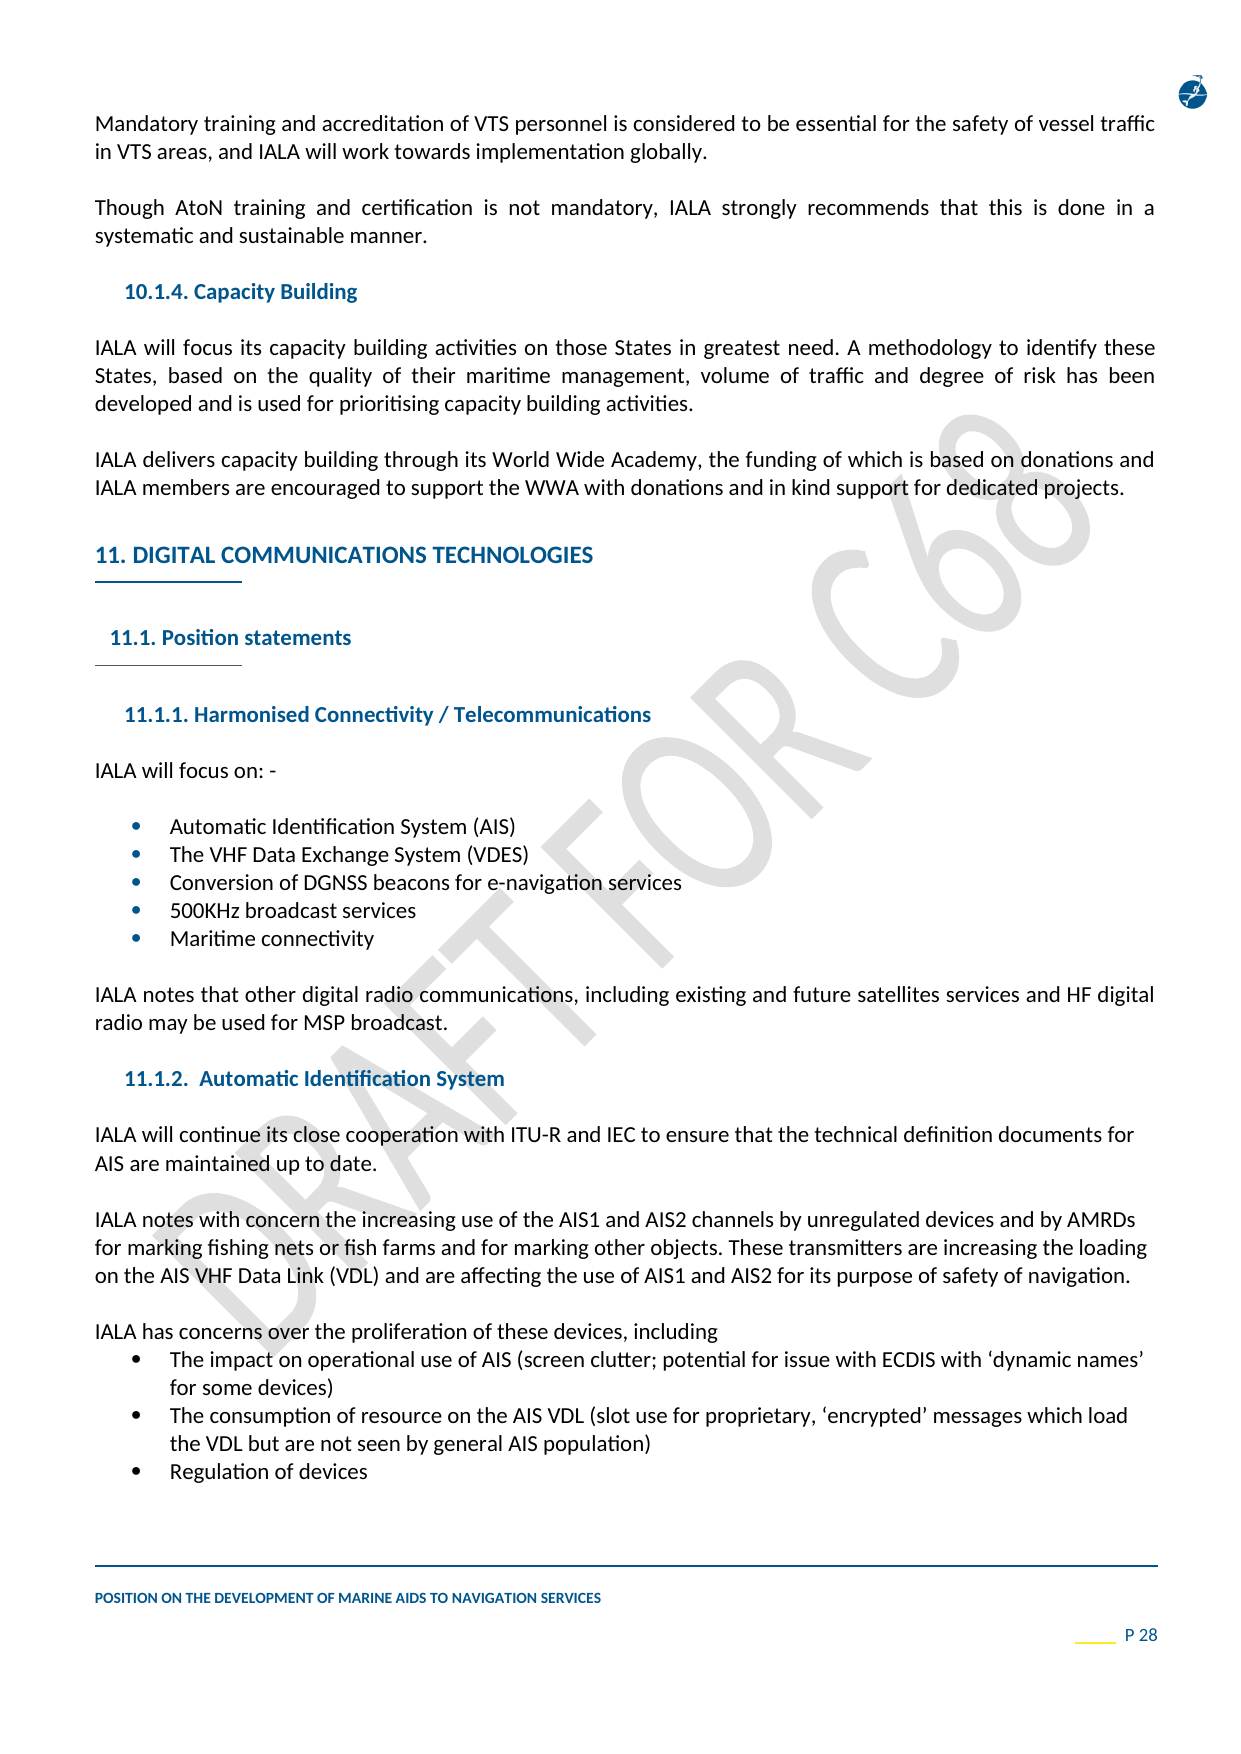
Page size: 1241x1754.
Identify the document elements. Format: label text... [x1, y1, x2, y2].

list The consumption of resource on the AIS VDL (slot use for proprietary, ‘encrypted’ messages which load the VDL but are not seen by general AIS population) [132, 1401, 1157, 1457]
list Regulation of devices [132, 1457, 1157, 1485]
text Maritime connectivity [132, 924, 1157, 952]
text Though AtoN training and certification is not mandatory, IALA strongly recommends that this is done in a systematic and sustainable manner. [94, 193, 1157, 249]
text IALA notes with concern the increasing use of the AIS1 and AIS2 channels by unregulated devices and by AMRDs for marking fishing nets or fish farms and for marking other objects. These transmitters are increasing the loading on the AIS VHF Data Link (VDL) and are affecting the use of AIS1 and AIS2 for its purpose of safety of navigation. [94, 1205, 1157, 1289]
subtitle Capacity Building [124, 277, 1157, 305]
text IALA notes that other digital radio communications, including existing and future satellites services and HF digital radio may be used for MSP broadcast. [94, 981, 1157, 1037]
subtitle DIGITAL COMMUNICATIONS TECHNOLOGIES [94, 539, 1157, 569]
text Automatic Identification System (AIS) [132, 812, 1157, 840]
text IALA will focus its capacity building activities on those States in greatest need. A methodology to identify these States, based on the quality of their maritime management, volume of traffic and degree of risk has been developed and is used for prioritising capacity building activities. [94, 333, 1157, 417]
subtitle Position statements [109, 623, 1157, 651]
picture [1147, 25, 1241, 144]
text 500KHz broadcast services [132, 896, 1157, 924]
text IALA has concerns over the proliferation of these devices, including [94, 1317, 1157, 1345]
text IALA delivers capacity building through its World Wide Academy, the funding of which is based on donations and IALA members are encouraged to support the WWA with donations and in kind support for dedicated projects. [94, 445, 1157, 501]
text IALA will focus on: - [94, 756, 1157, 784]
text The VHF Data Exchange System (VDES) [132, 840, 1157, 868]
text Conversion of DGNSS beacons for e-navigation services [132, 868, 1157, 896]
subtitle Harmonised Connectivity / Telecommunications [124, 700, 1157, 728]
subtitle Automatic Identification System [124, 1064, 1157, 1093]
text IALA will continue its close cooperation with ITU-R and IEC to ensure that the technical definition documents for AIS are maintained up to date. [94, 1121, 1157, 1177]
list The impact on operational use of AIS (screen clutter; potential for issue with ECDIS with ‘dynamic names’ for some devices) [132, 1345, 1157, 1401]
text Mandatory training and accreditation of VTS personnel is considered to be essential for the safety of vessel traffic in VTS areas, and IALA will work towards implementation globally. [94, 109, 1157, 165]
